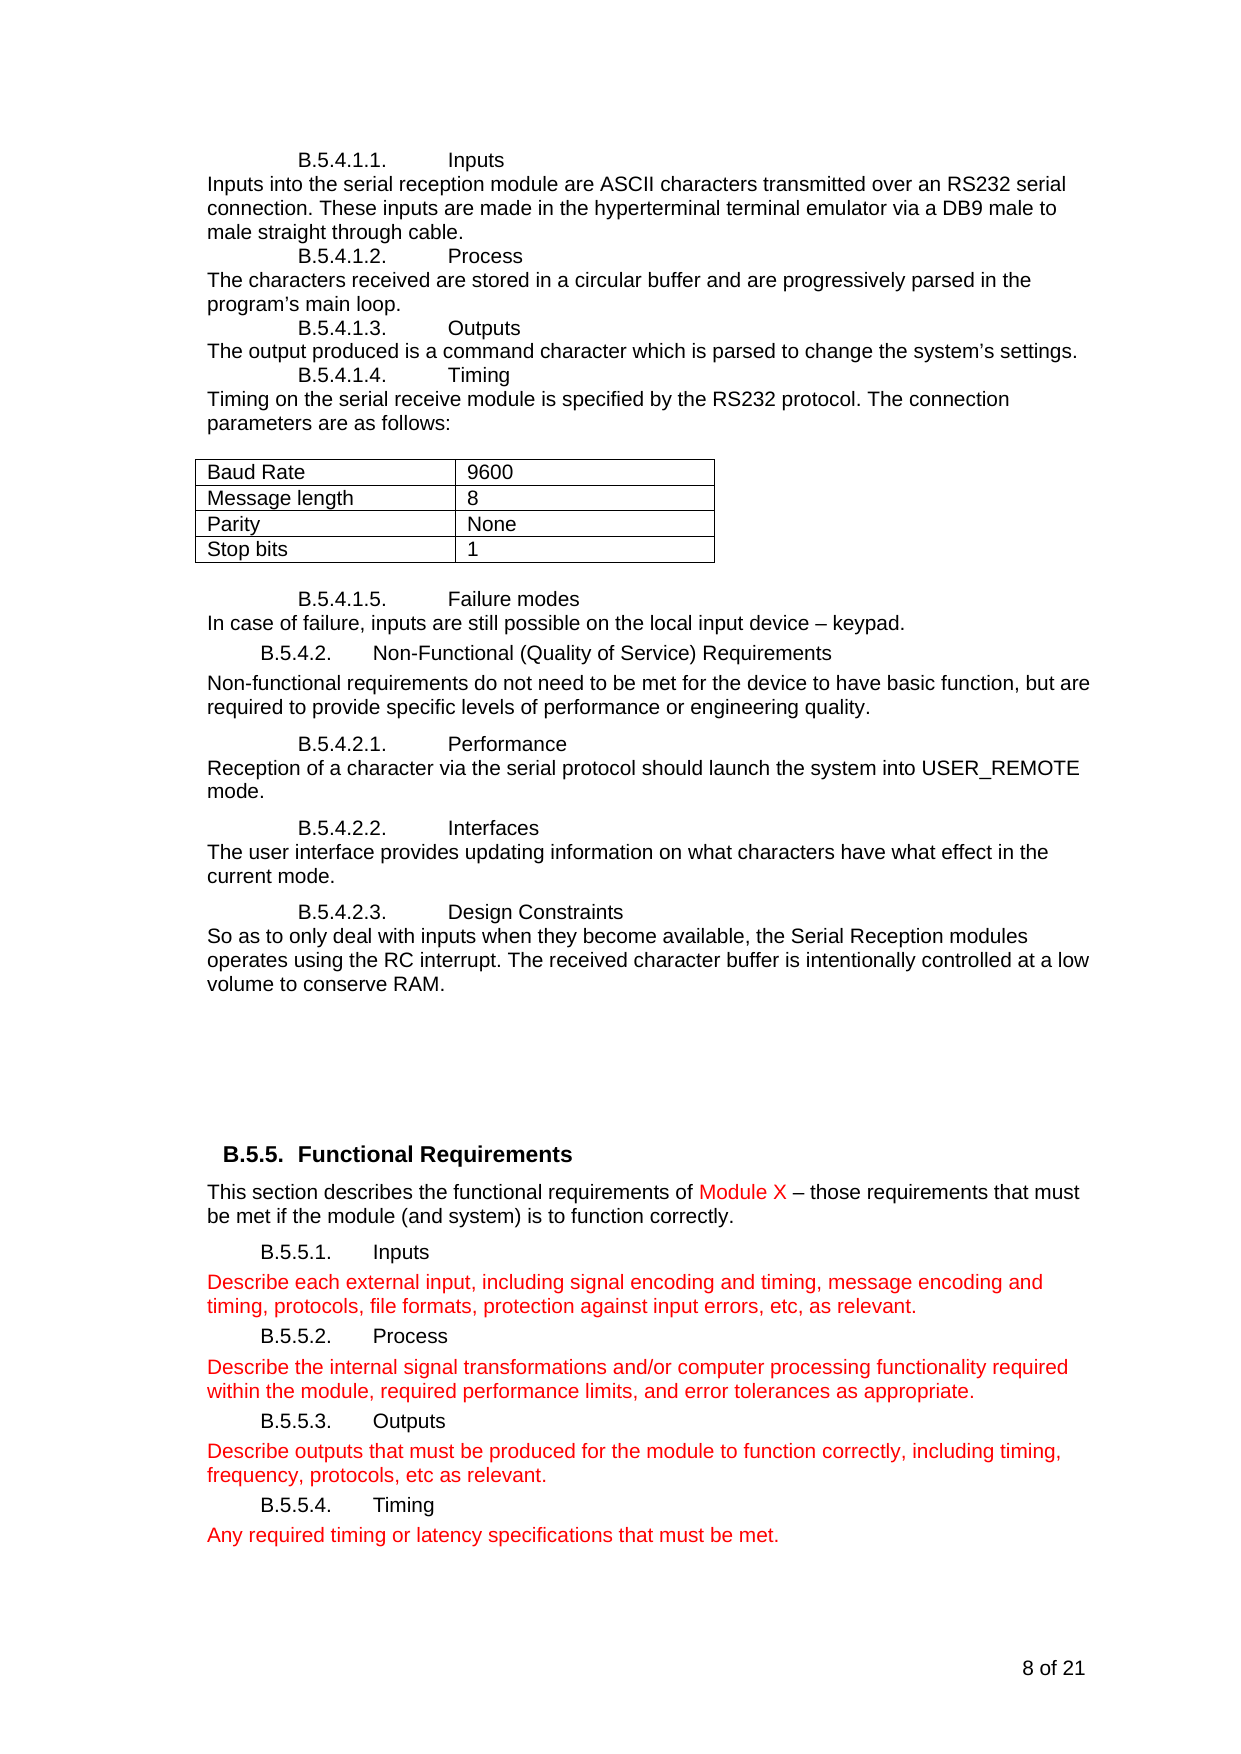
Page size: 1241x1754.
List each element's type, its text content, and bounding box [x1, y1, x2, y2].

text Describe the internal signal transformations and/or computer processing functionality required within the module, required performance limits, and error tolerances as appropriate. [207, 1354, 1092, 1402]
table_header 9600 [456, 460, 714, 485]
text So as to only deal with inputs when they become available, the Serial Reception modules operates using the RC interrupt. The received character buffer is intentionally controlled at a low volume to conserve RAM. [207, 924, 1092, 996]
table_cell Parity [196, 511, 455, 536]
subtitle Interfaces [298, 816, 1092, 840]
text The user interface provides updating information on what characters have what effect in the current mode. [207, 840, 1092, 888]
subtitle Outputs [298, 315, 1092, 339]
subtitle Process [260, 1324, 1092, 1348]
text Describe each external input, including signal encoding and timing, message encoding and timing, protocols, file formats, protection against input errors, etc, as relevant. [207, 1270, 1092, 1318]
text Describe outputs that must be produced for the module to function correctly, including timing, frequency, protocols, etc as relevant. [207, 1439, 1092, 1487]
text The characters received are stored in a circular buffer and are progressively parsed in the program’s main loop. [207, 267, 1092, 315]
subtitle Performance [298, 731, 1092, 755]
text Reception of a character via the serial protocol should launch the system into USER_REMOTE mode. [207, 755, 1092, 803]
text In case of failure, inputs are still possible on the local input device – keypad. [207, 611, 1092, 634]
table_cell 1 [456, 537, 714, 562]
table_header Baud Rate [196, 460, 455, 485]
text Timing on the serial receive module is specified by the RS232 protocol. The connection parameters are as follows: [207, 387, 1092, 435]
text Any required timing or latency specifications that must be met. [207, 1523, 1092, 1547]
subtitle Failure modes [298, 587, 1092, 611]
table_cell Message length [196, 486, 455, 510]
subtitle Functional Requirements [223, 1141, 1092, 1167]
subtitle Process [298, 243, 1092, 267]
table_cell 8 [456, 486, 714, 510]
subtitle Timing [260, 1493, 1092, 1517]
subtitle Outputs [260, 1409, 1092, 1433]
subtitle Inputs [260, 1240, 1092, 1264]
subtitle Design Constraints [298, 900, 1092, 924]
text This section describes the functional requirements of Module X – those requirements that must be met if the module (and system) is to function correctly. [207, 1179, 1092, 1227]
text The output produced is a command character which is parsed to change the system’s settings. [207, 339, 1092, 363]
text Non-functional requirements do not need to be met for the device to have basic function, but are required to provide specific levels of performance or engineering quality. [207, 671, 1092, 719]
text Inputs into the serial reception module are ASCII characters transmitted over an RS232 serial connection. These inputs are made in the hyperterminal terminal emulator via a DB9 male to male straight through cable. [207, 172, 1092, 243]
subtitle Inputs [298, 148, 1092, 172]
table_cell Stop bits [196, 537, 455, 562]
subtitle Timing [298, 363, 1092, 387]
table_cell None [456, 511, 714, 536]
subtitle Non-Functional (Quality of Service) Requirements [260, 641, 1092, 665]
